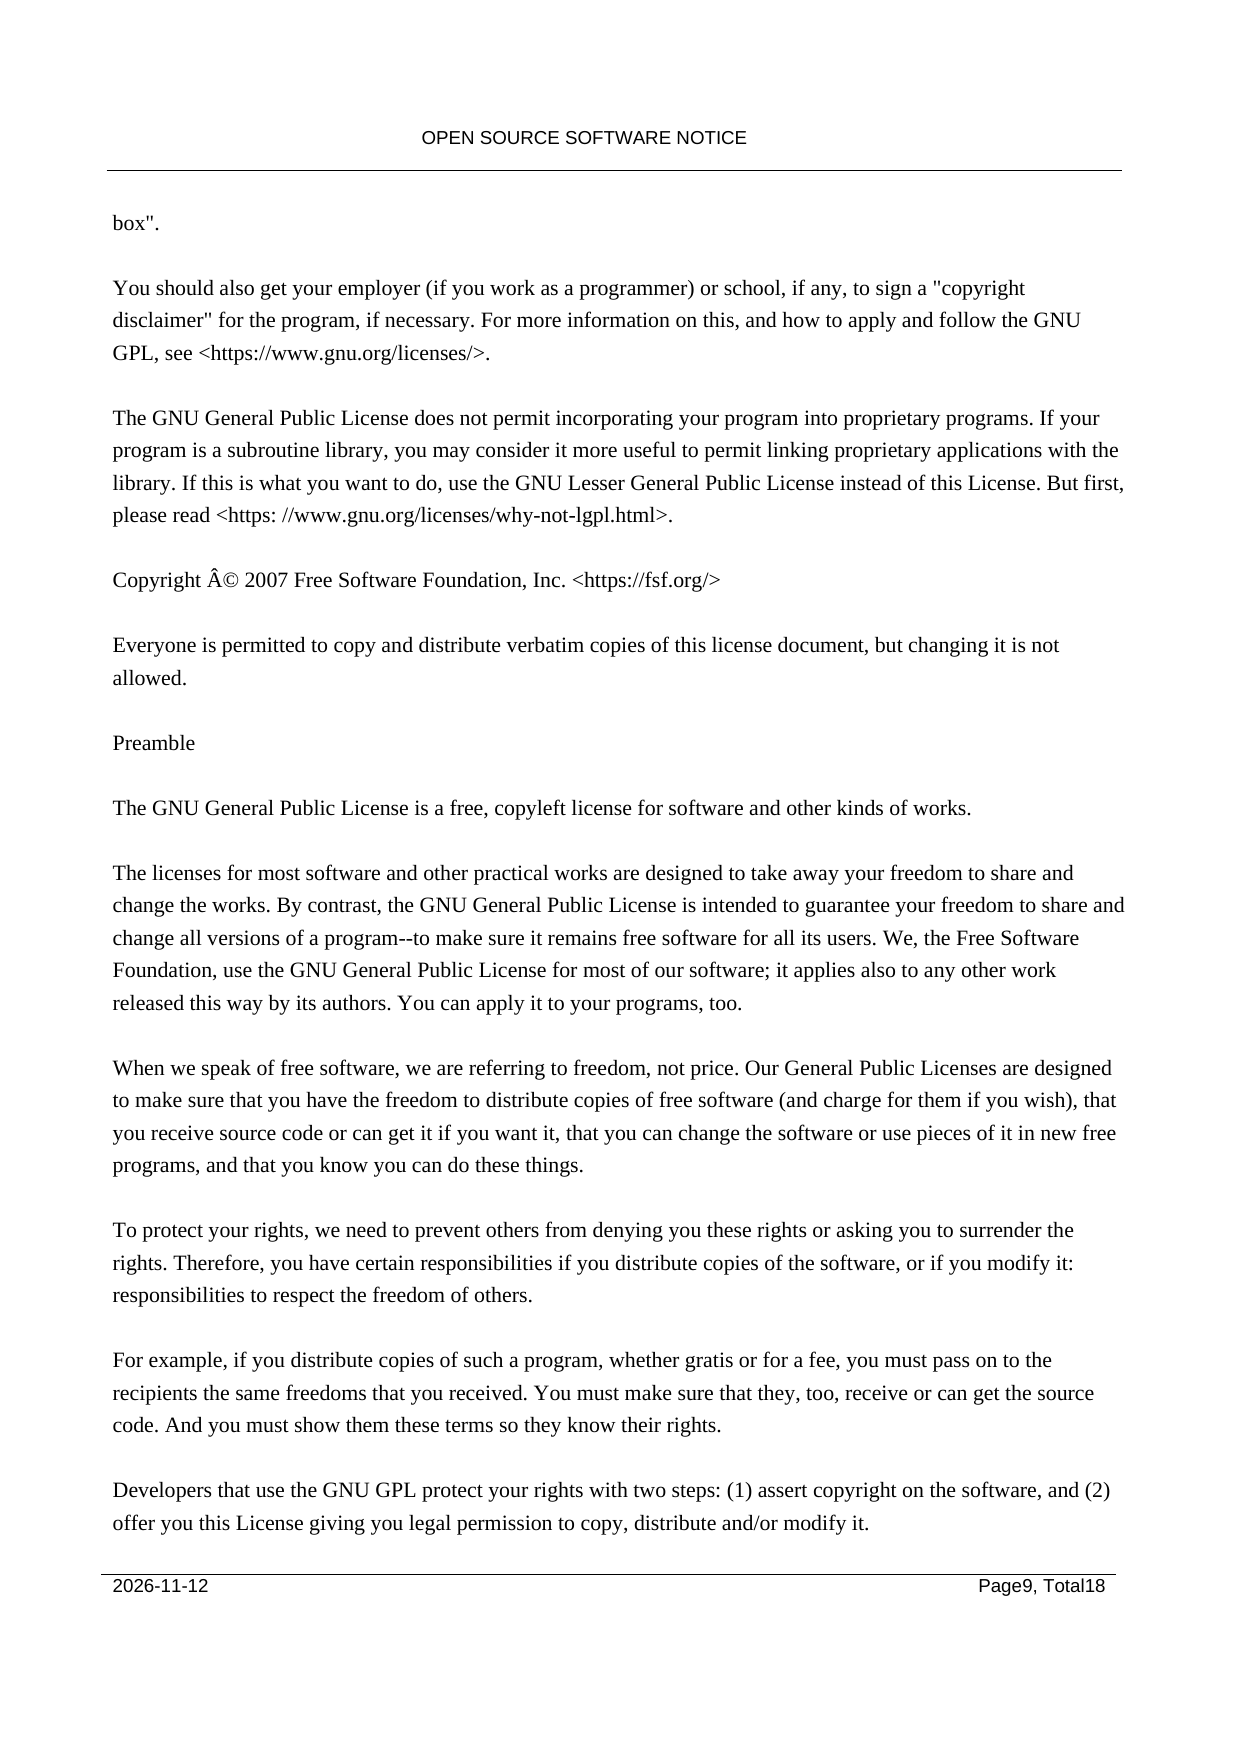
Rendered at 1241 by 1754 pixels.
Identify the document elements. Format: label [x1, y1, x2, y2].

text [112, 206, 1128, 1539]
